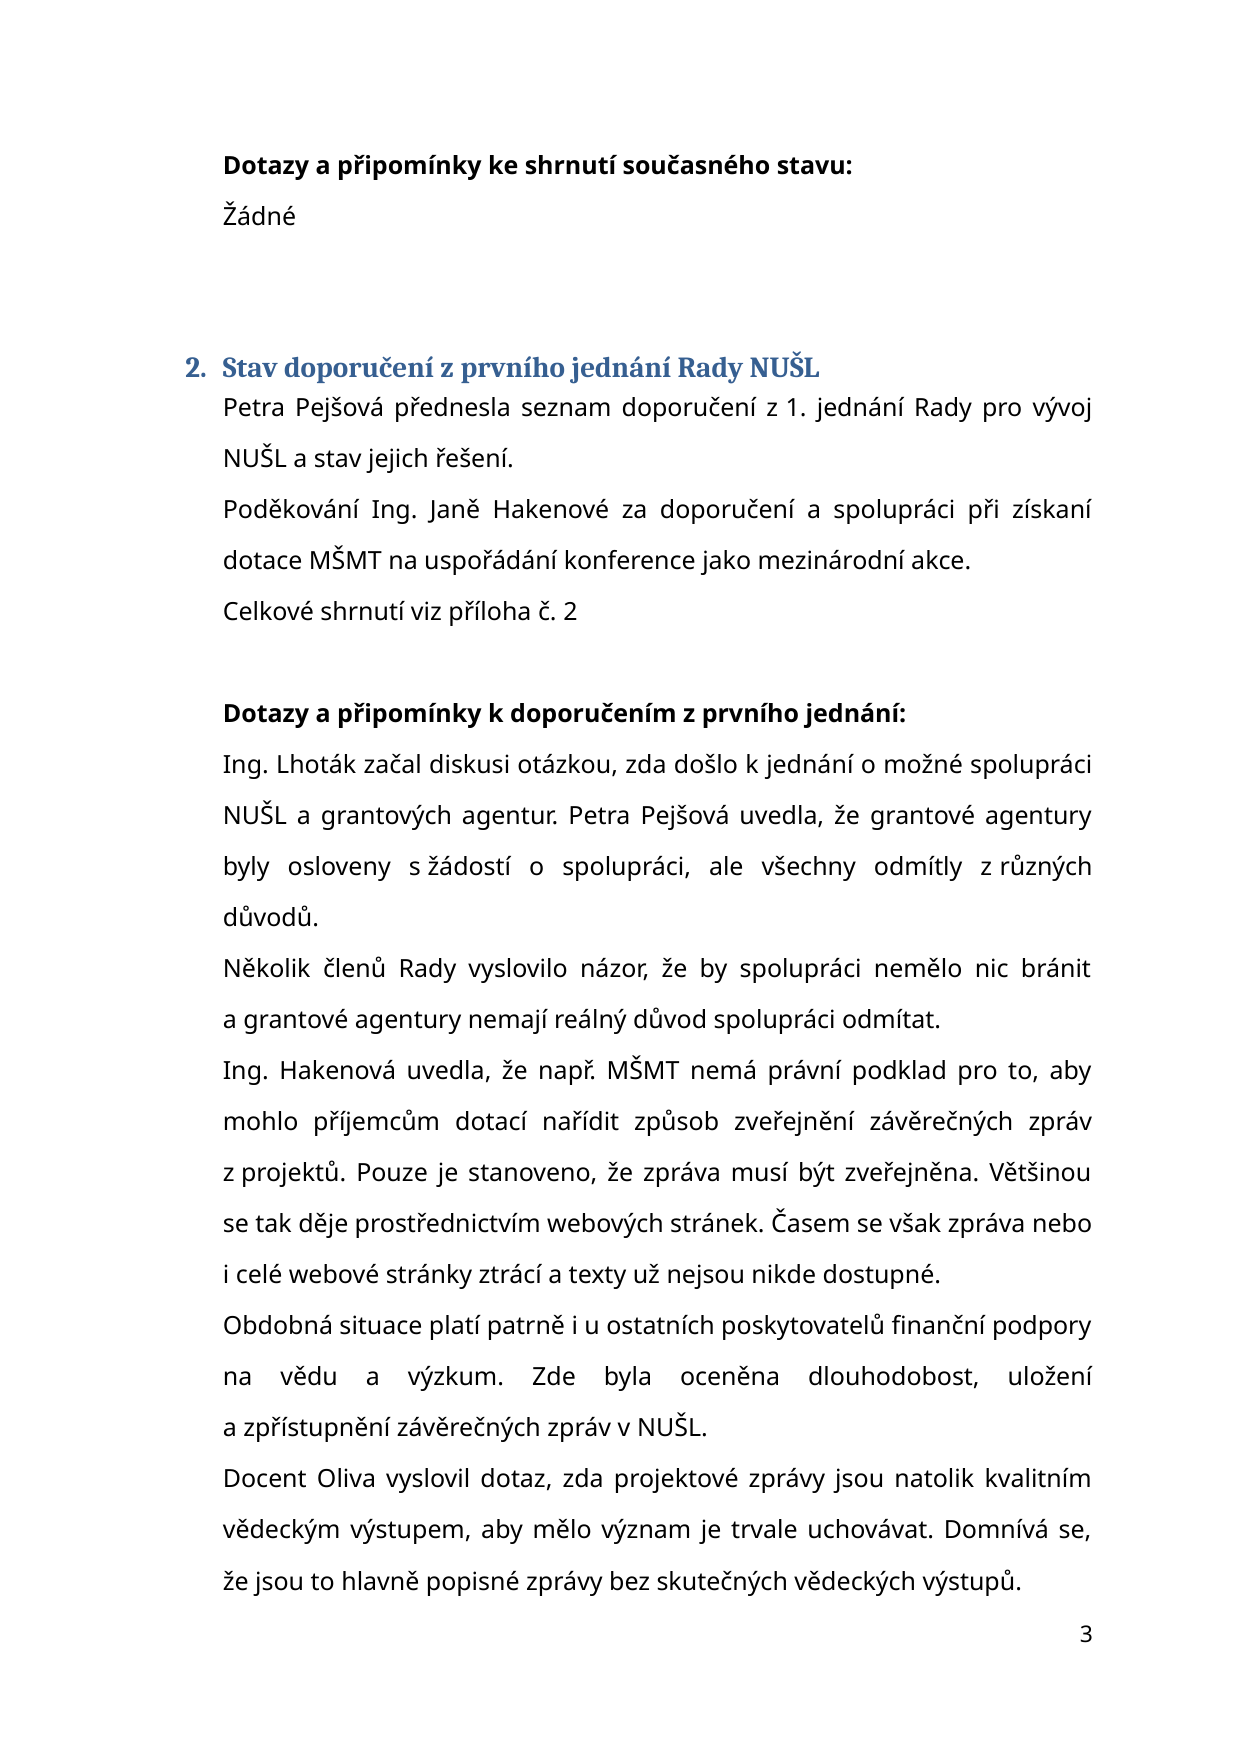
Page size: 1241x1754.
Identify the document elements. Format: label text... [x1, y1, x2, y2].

list Několik členů Rady vyslovilo názor, že by spolupráci nemělo nic bránit a grantové agentury nemají reálný důvod spolupráci odmítat. [223, 951, 1093, 1036]
list Docent Oliva vyslovil dotaz, zda projektové zprávy jsou natolik kvalitním vědeckým výstupem, aby mělo význam je trvale uchovávat. Domnívá se, že jsou to hlavně popisné zprávy bez skutečných vědeckých výstupů. [223, 1461, 1093, 1597]
text Poděkování Ing. Janě Hakenové za doporučení a spolupráci při získaní dotace MŠMT na uspořádání konference jako mezinárodní akce. [223, 491, 1093, 576]
list Obdobná situace platí patrně i u ostatních poskytovatelů finanční podpory na vědu a výzkum. Zde byla oceněna dlouhodobost, uložení a zpřístupnění závěrečných zpráv v NUŠL. [223, 1308, 1093, 1444]
subtitle Stav doporučení z prvního jednání Rady NUŠL [185, 351, 1093, 384]
list Ing. Hakenová uvedla, že např. MŠMT nemá právní podklad pro to, aby mohlo příjemcům dotací nařídit způsob zveřejnění závěrečných zpráv z projektů. Pouze je stanoveno, že zpráva musí být zveřejněna. Většinou se tak děje prostřednictvím webových stránek. Časem se však zpráva nebo i celé webové stránky ztrácí a texty už nejsou nikde dostupné. [223, 1053, 1093, 1291]
list Dotazy a připomínky k doporučením z prvního jednání: [223, 696, 1093, 729]
text Petra Pejšová přednesla seznam doporučení z 1. jednání Rady pro vývoj NUŠL a stav jejich řešení. [223, 389, 1093, 474]
list Ing. Lhoták začal diskusi otázkou, zda došlo k jednání o možné spolupráci NUŠL a grantových agentur. Petra Pejšová uvedla, že grantové agentury byly osloveny s žádostí o spolupráci, ale všechny odmítly z různých důvodů. [223, 747, 1093, 934]
list Dotazy a připomínky ke shrnutí současného stavu: [223, 148, 1093, 182]
list Žádné [223, 199, 1093, 233]
list Celkové shrnutí viz příloha č. 2 [223, 593, 1093, 627]
